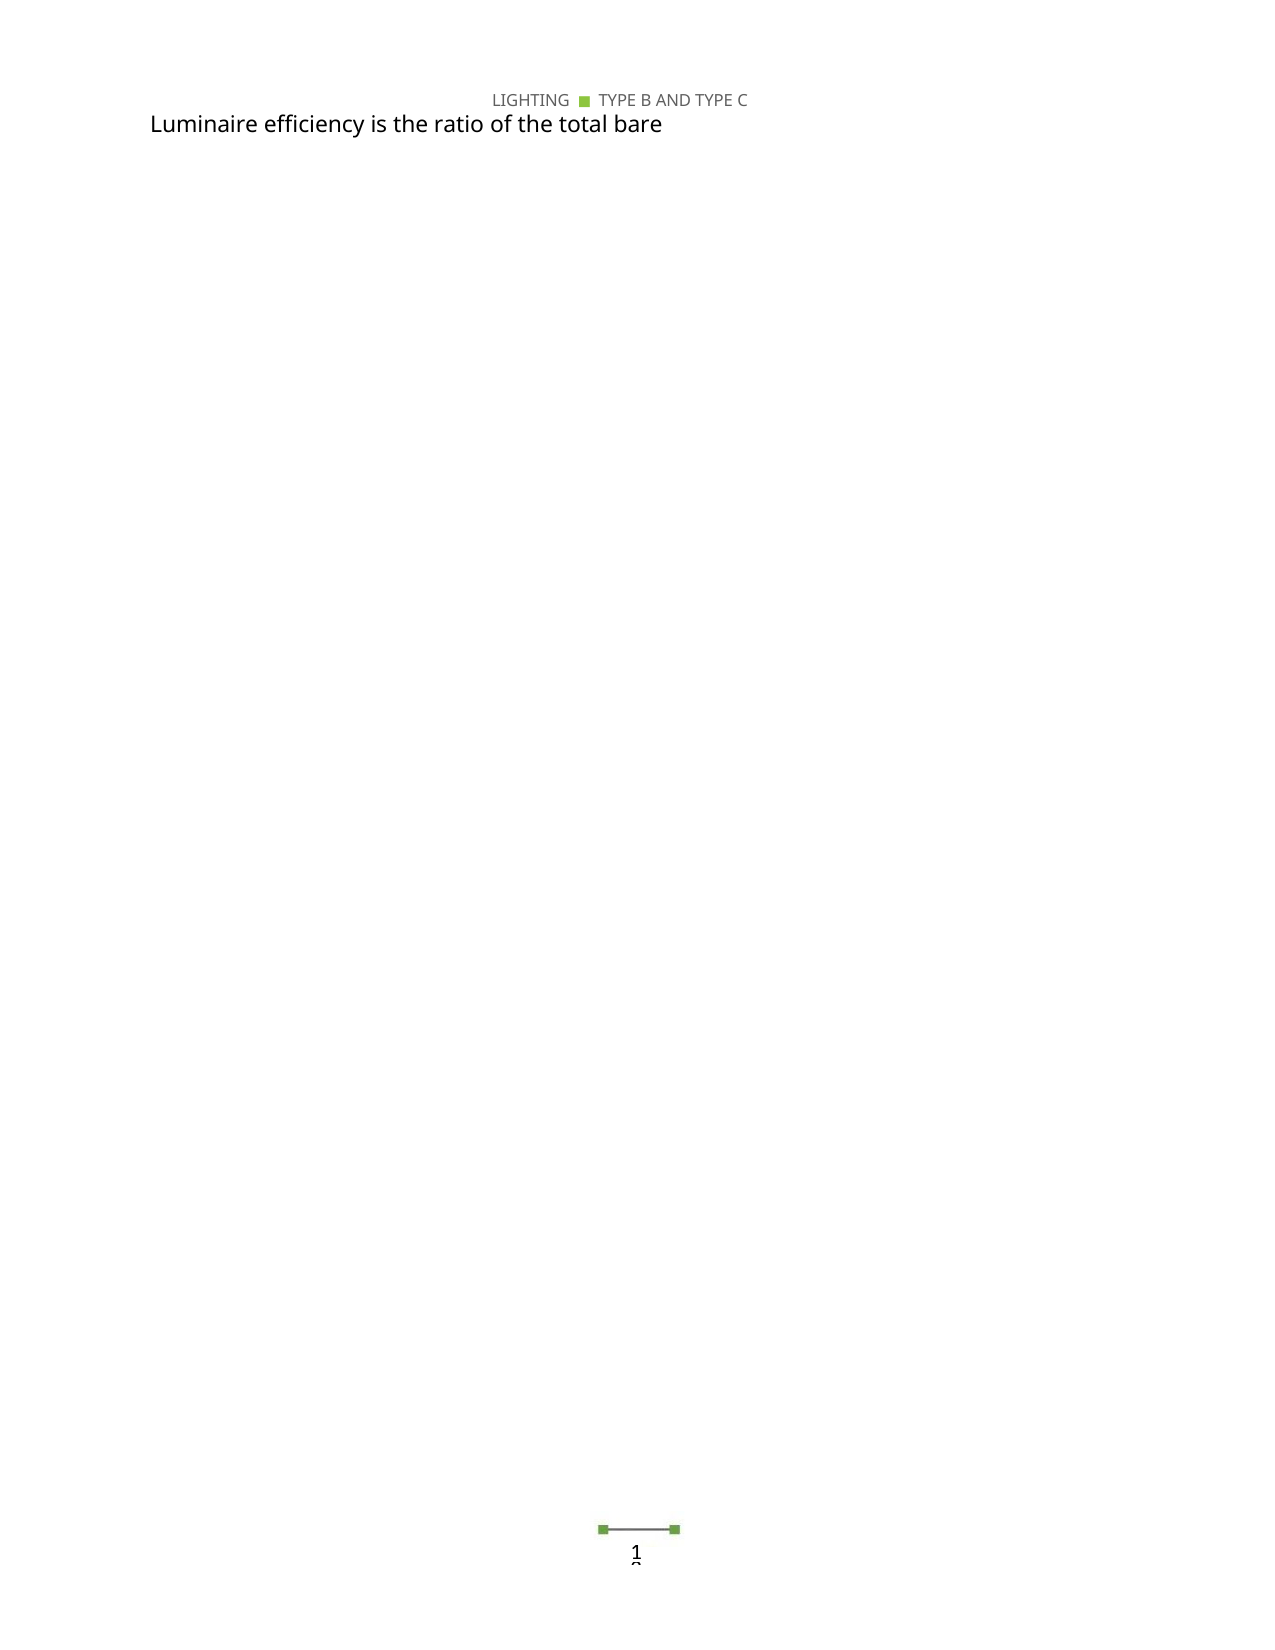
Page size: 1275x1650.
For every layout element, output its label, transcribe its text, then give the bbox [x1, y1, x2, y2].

picture [589, 1511, 685, 1547]
